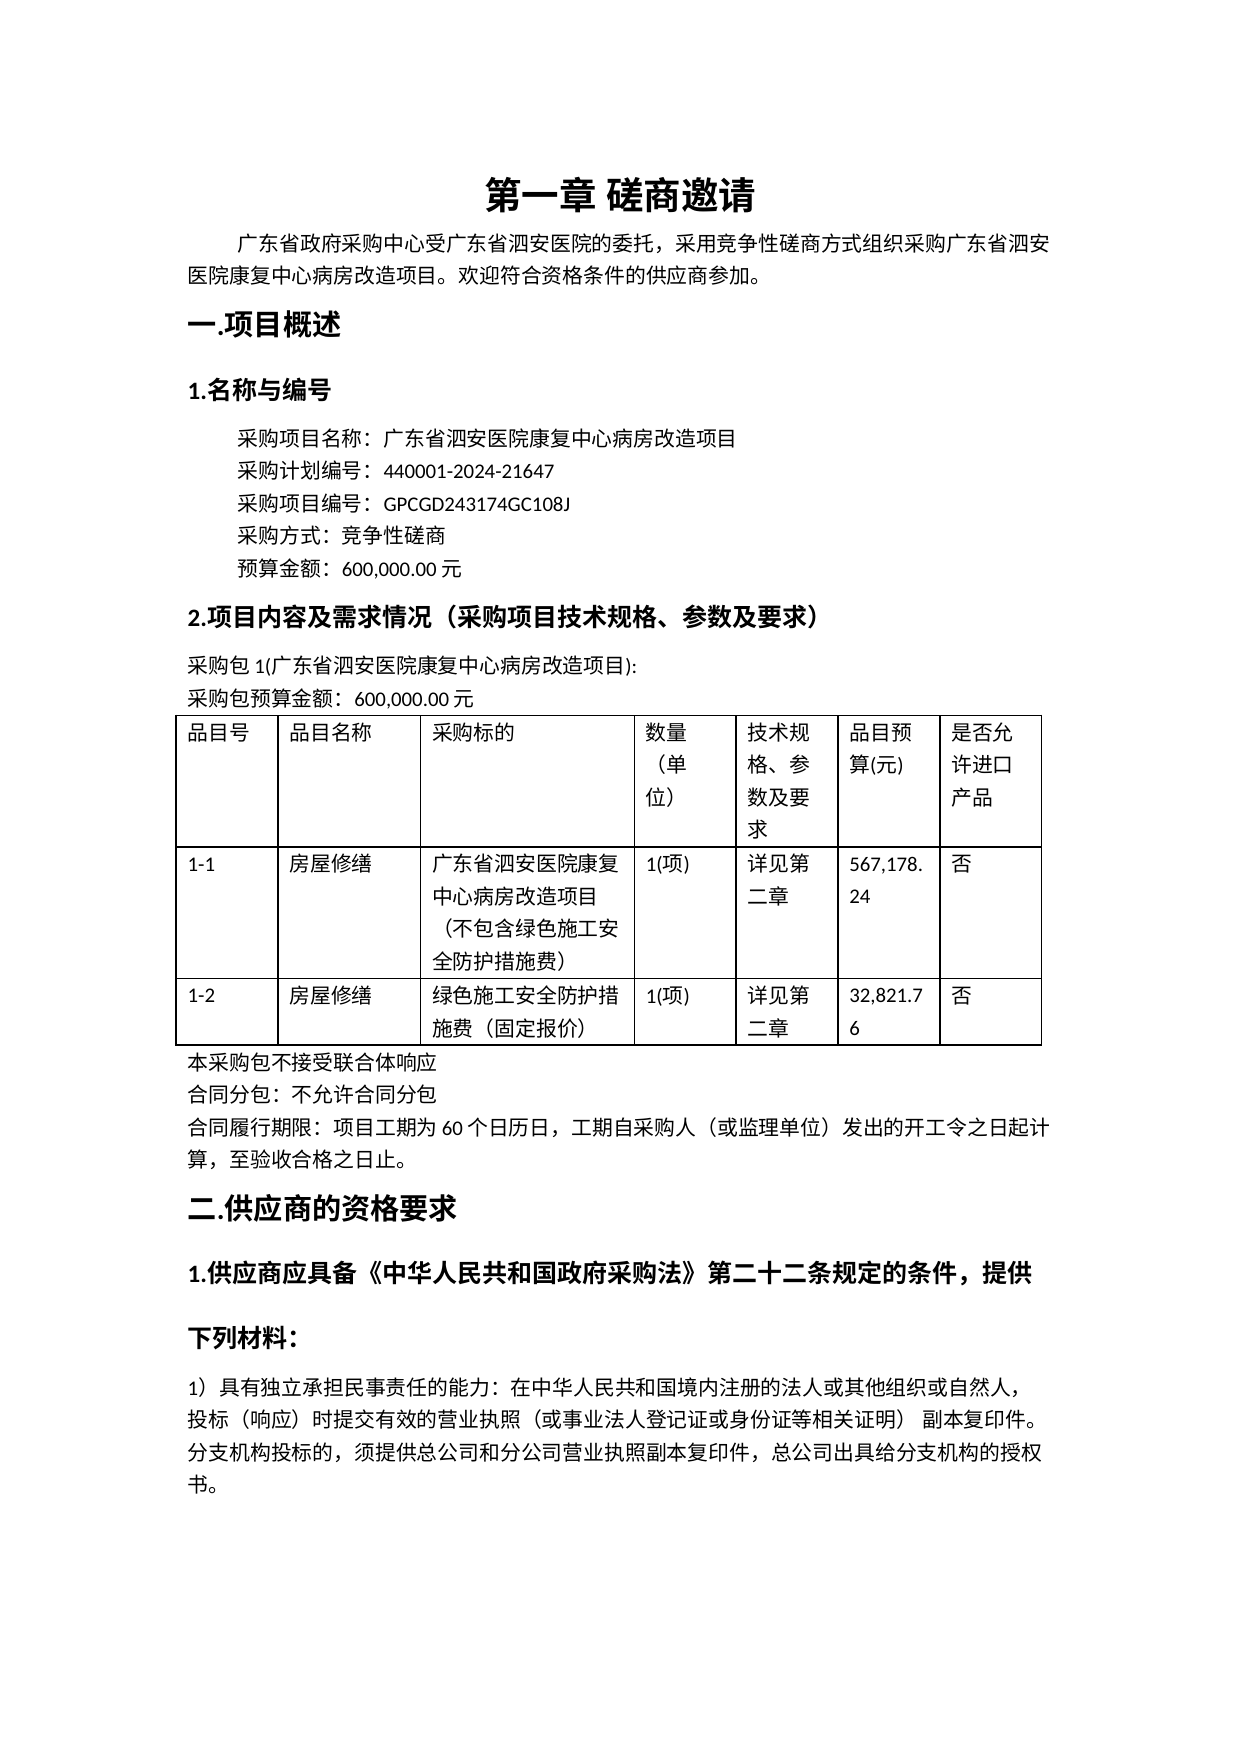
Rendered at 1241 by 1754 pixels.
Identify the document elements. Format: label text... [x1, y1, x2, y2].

table_cell 房屋修缮 [279, 979, 420, 1044]
text 本采购包不接受联合体响应 [187, 1046, 1053, 1078]
table_cell 否 [941, 848, 1041, 978]
table_header 品目名称 [279, 716, 420, 846]
text 采购计划编号：440001-2024-21647 [187, 454, 1053, 487]
table_header 是否允许进口产品 [941, 716, 1041, 846]
text 广东省政府采购中心受广东省泗安医院的委托，采用竞争性磋商方式组织采购广东省泗安医院康复中心病房改造项目。欢迎符合资格条件的供应商参加。 [187, 227, 1053, 292]
table_header 品目预算(元) [839, 716, 939, 846]
table_header 品目号 [177, 716, 277, 846]
text 一.项目概述 [187, 292, 1053, 357]
text 采购项目编号：GPCGD243174GC108J [187, 487, 1053, 519]
table_cell 1-2 [177, 979, 277, 1044]
text 采购包1(广东省泗安医院康复中心病房改造项目): [187, 649, 1053, 682]
text 采购项目名称：广东省泗安医院康复中心病房改造项目 [187, 422, 1053, 454]
text 1.供应商应具备《中华人民共和国政府采购法》第二十二条规定的条件，提供下列材料： [187, 1241, 1053, 1371]
text 二.供应商的资格要求 [187, 1176, 1053, 1241]
table_cell 567,178.24 [839, 848, 939, 978]
table_header 数量（单位） [635, 716, 735, 846]
table_cell 1(项) [635, 848, 735, 978]
table_cell 32,821.76 [839, 979, 939, 1044]
text 预算金额：600,000.00元 [187, 552, 1053, 584]
text 1）具有独立承担民事责任的能力：在中华人民共和国境内注册的法人或其他组织或自然人， 投标（响应）时提交有效的营业执照（或事业法人登记证或身份证等相关证明） 副本复印件。分支机构投标的，须提供总公司和分公司营业执照副本复印件，总公司出具给分支机构的授权书。 [187, 1371, 1053, 1501]
table_cell 详见第二章 [737, 848, 837, 978]
table_cell 房屋修缮 [279, 848, 420, 978]
text 采购包预算金额：600,000.00元 [187, 682, 1053, 714]
table_header 采购标的 [421, 716, 634, 846]
text 合同履行期限：项目工期为60个日历日，工期自采购人（或监理单位）发出的开工令之日起计算，至验收合格之日止。 [187, 1111, 1053, 1176]
table_cell 绿色施工安全防护措施费（固定报价） [421, 979, 634, 1044]
text 第一章 磋商邀请 [187, 162, 1053, 227]
text 合同分包：不允许合同分包 [187, 1078, 1053, 1111]
text 2.项目内容及需求情况（采购项目技术规格、参数及要求） [187, 584, 1053, 649]
text 1.名称与编号 [187, 357, 1053, 422]
text 采购方式：竞争性磋商 [187, 519, 1053, 552]
table_header 技术规格、参数及要求 [737, 716, 837, 846]
table_cell 1-1 [177, 848, 277, 978]
table_cell 1(项) [635, 979, 735, 1044]
table_cell 广东省泗安医院康复中心病房改造项目（不包含绿色施工安全防护措施费） [421, 848, 634, 978]
table_cell 否 [941, 979, 1041, 1044]
table_cell 详见第二章 [737, 979, 837, 1044]
